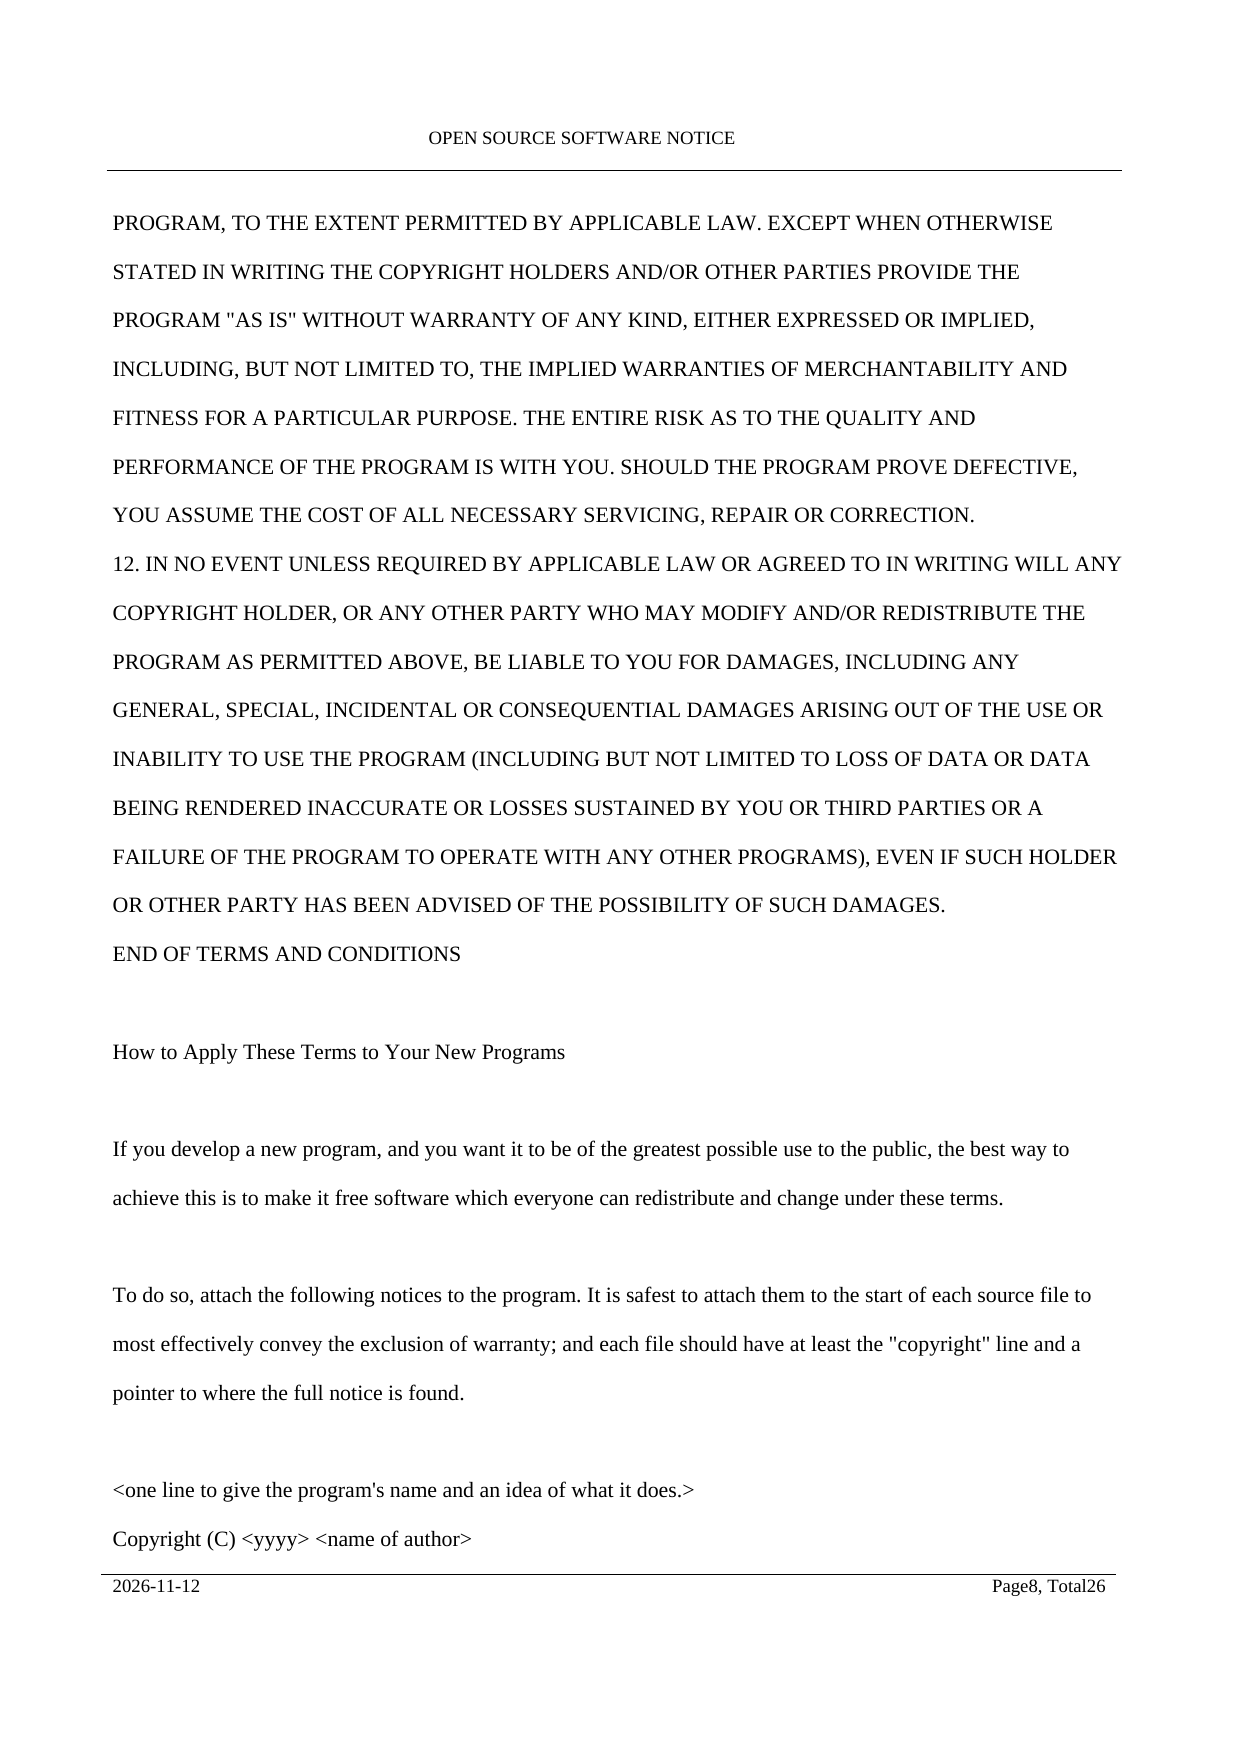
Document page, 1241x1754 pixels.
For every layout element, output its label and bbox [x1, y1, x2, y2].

text [112, 206, 1128, 1555]
